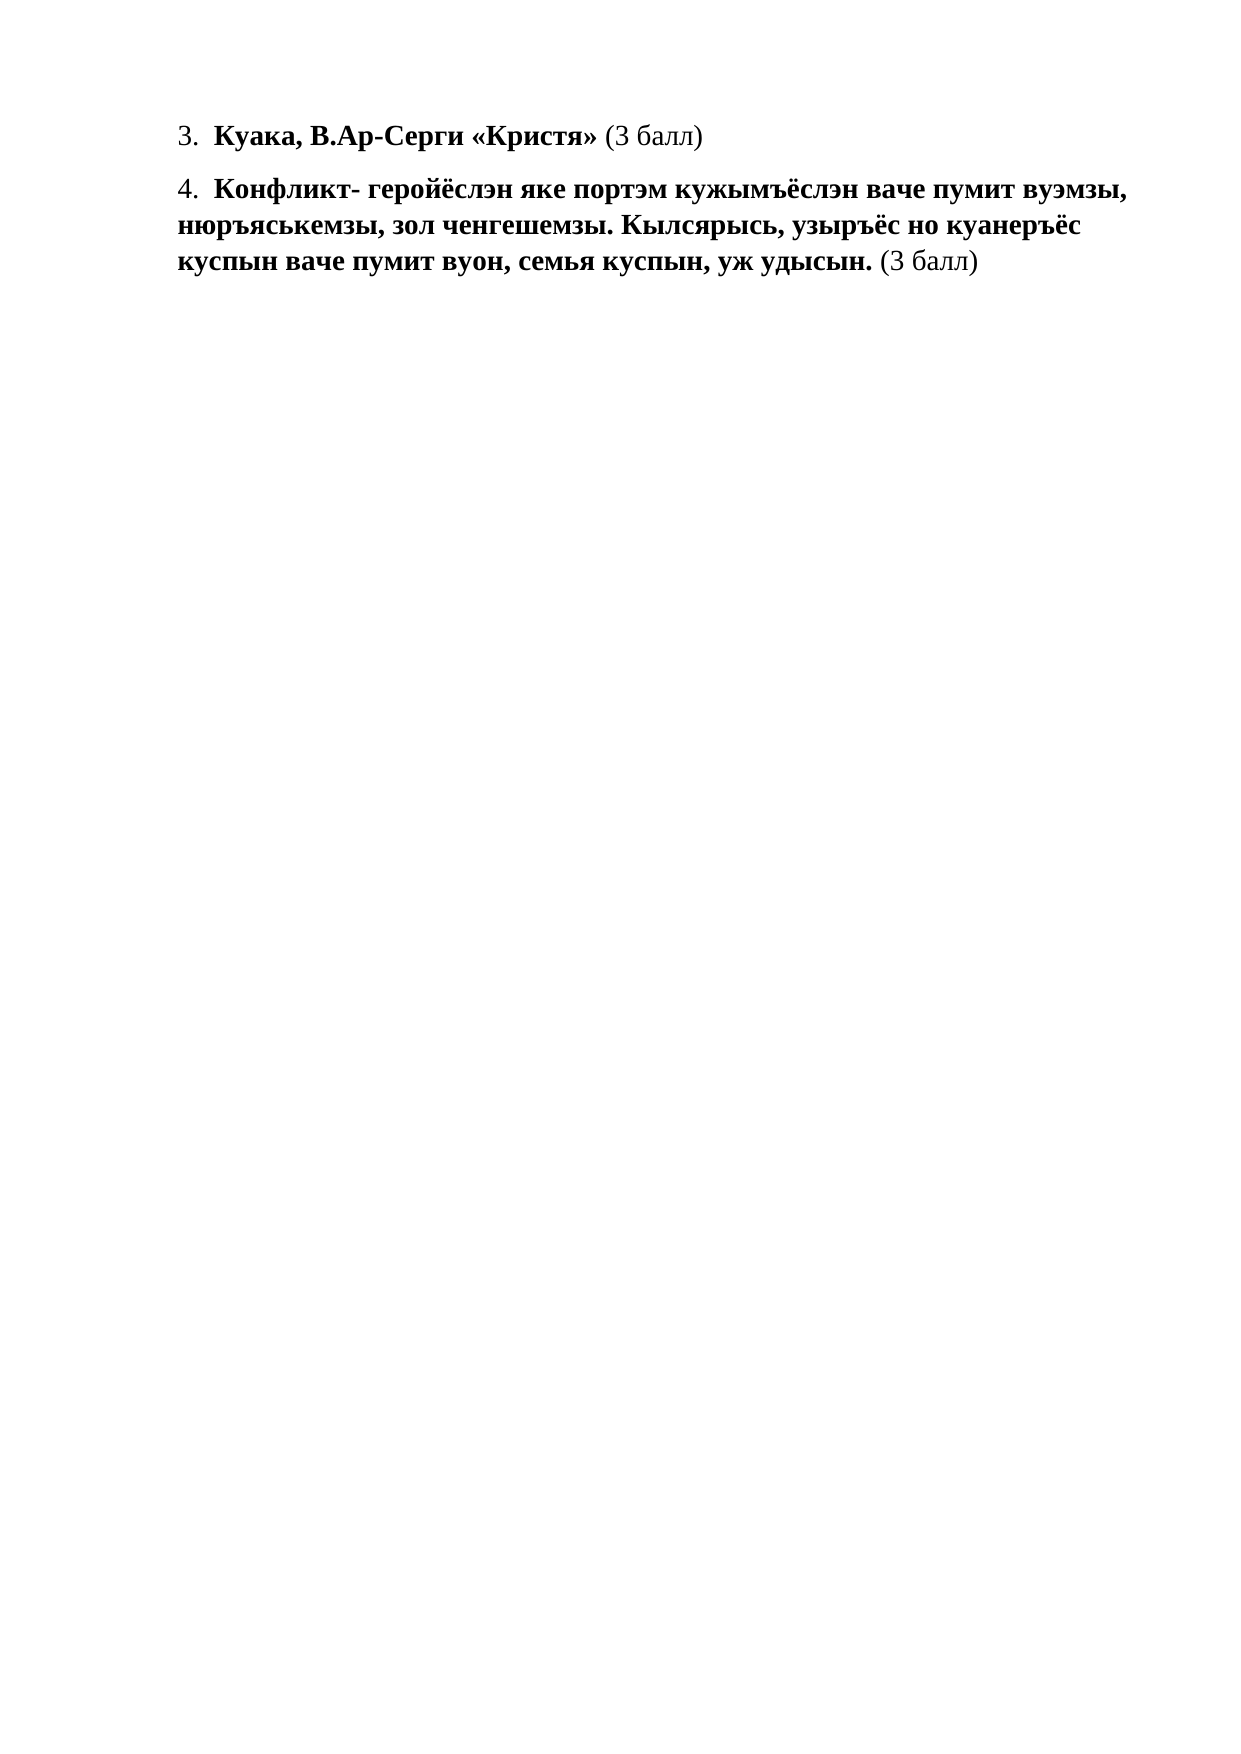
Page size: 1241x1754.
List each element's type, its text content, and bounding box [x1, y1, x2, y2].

text 3. Куака, В.Ар-Серги «Кристя» (3 балл) [177, 118, 1152, 152]
text 4. Конфликт- геройёслэн яке портэм кужымъёслэн ваче пумит вуэмзы, нюръяськемзы, зол ченгешемзы. Кылсярысь, узыръёс но куанеръёс куспын ваче пумит вуон, семья куспын, уж удысын. (3 балл) [177, 171, 1152, 277]
